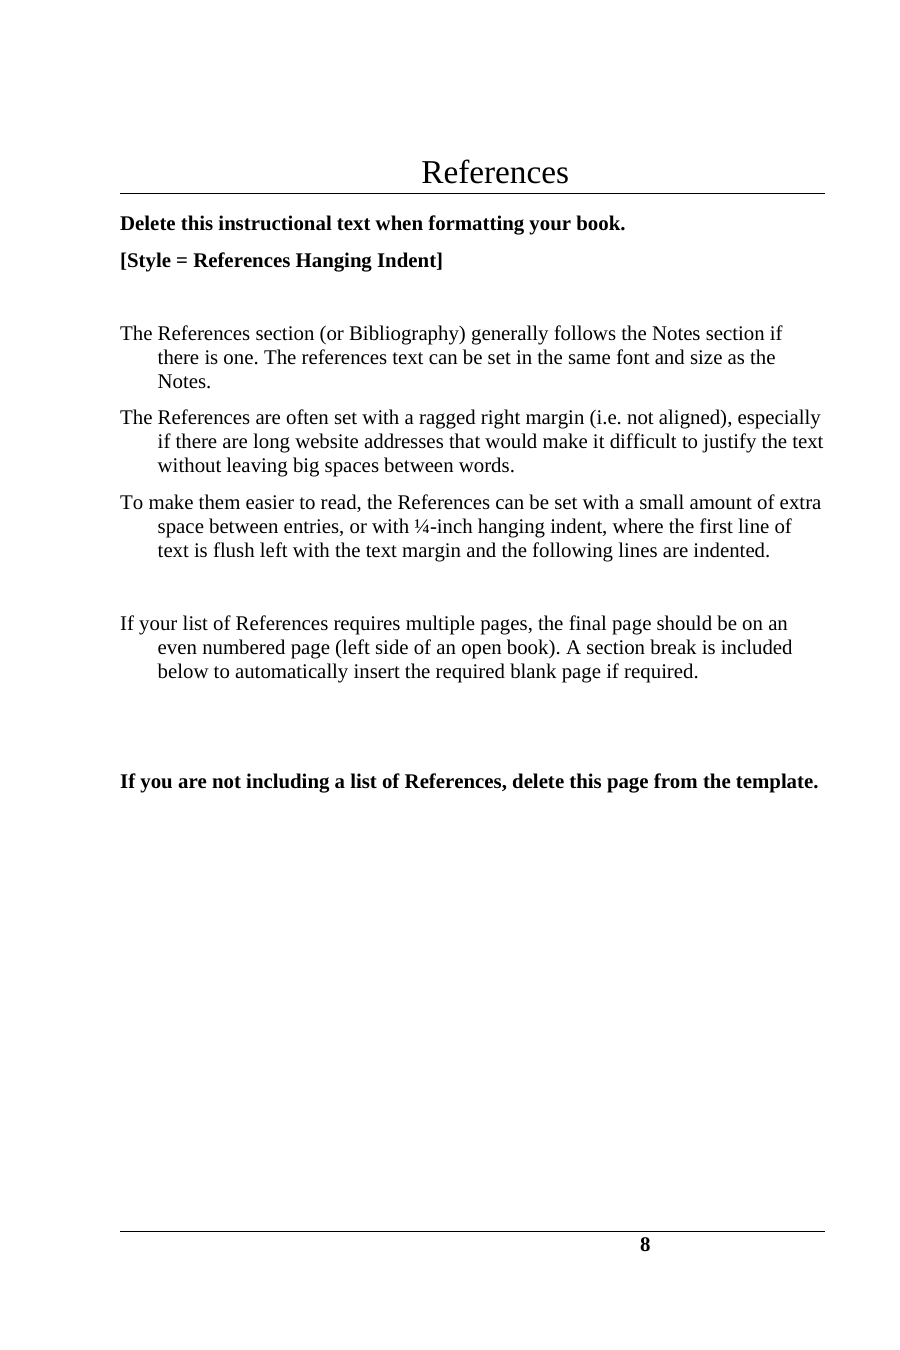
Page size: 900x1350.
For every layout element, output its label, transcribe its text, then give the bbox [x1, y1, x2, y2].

text To make them easier to read, the References can be set with a small amount of extra space between entries, or with ¼-inch hanging indent, where the first line of text is flush left with the text margin and the following lines are indented. [120, 490, 825, 562]
text If your list of References requires multiple pages, the final page should be on an even numbered page (left side of an open book). A section break is included below to automatically insert the required blank page if required. [120, 611, 825, 683]
text The References section (or Bibliography) generally follows the Notes section if there is one. The references text can be set in the same font and size as the Notes. [120, 321, 825, 393]
text Delete this instructional text when formatting your book. [120, 211, 825, 235]
text The References are often set with a ragged right margin (i.e. not aligned), especially if there are long website addresses that would make it difficult to justify the text without leaving big spaces between words. [120, 405, 825, 477]
text [Style = References Hanging Indent] [120, 247, 825, 272]
subtitle References [120, 153, 825, 193]
text If you are not including a list of References, delete this page from the template. [120, 769, 825, 793]
